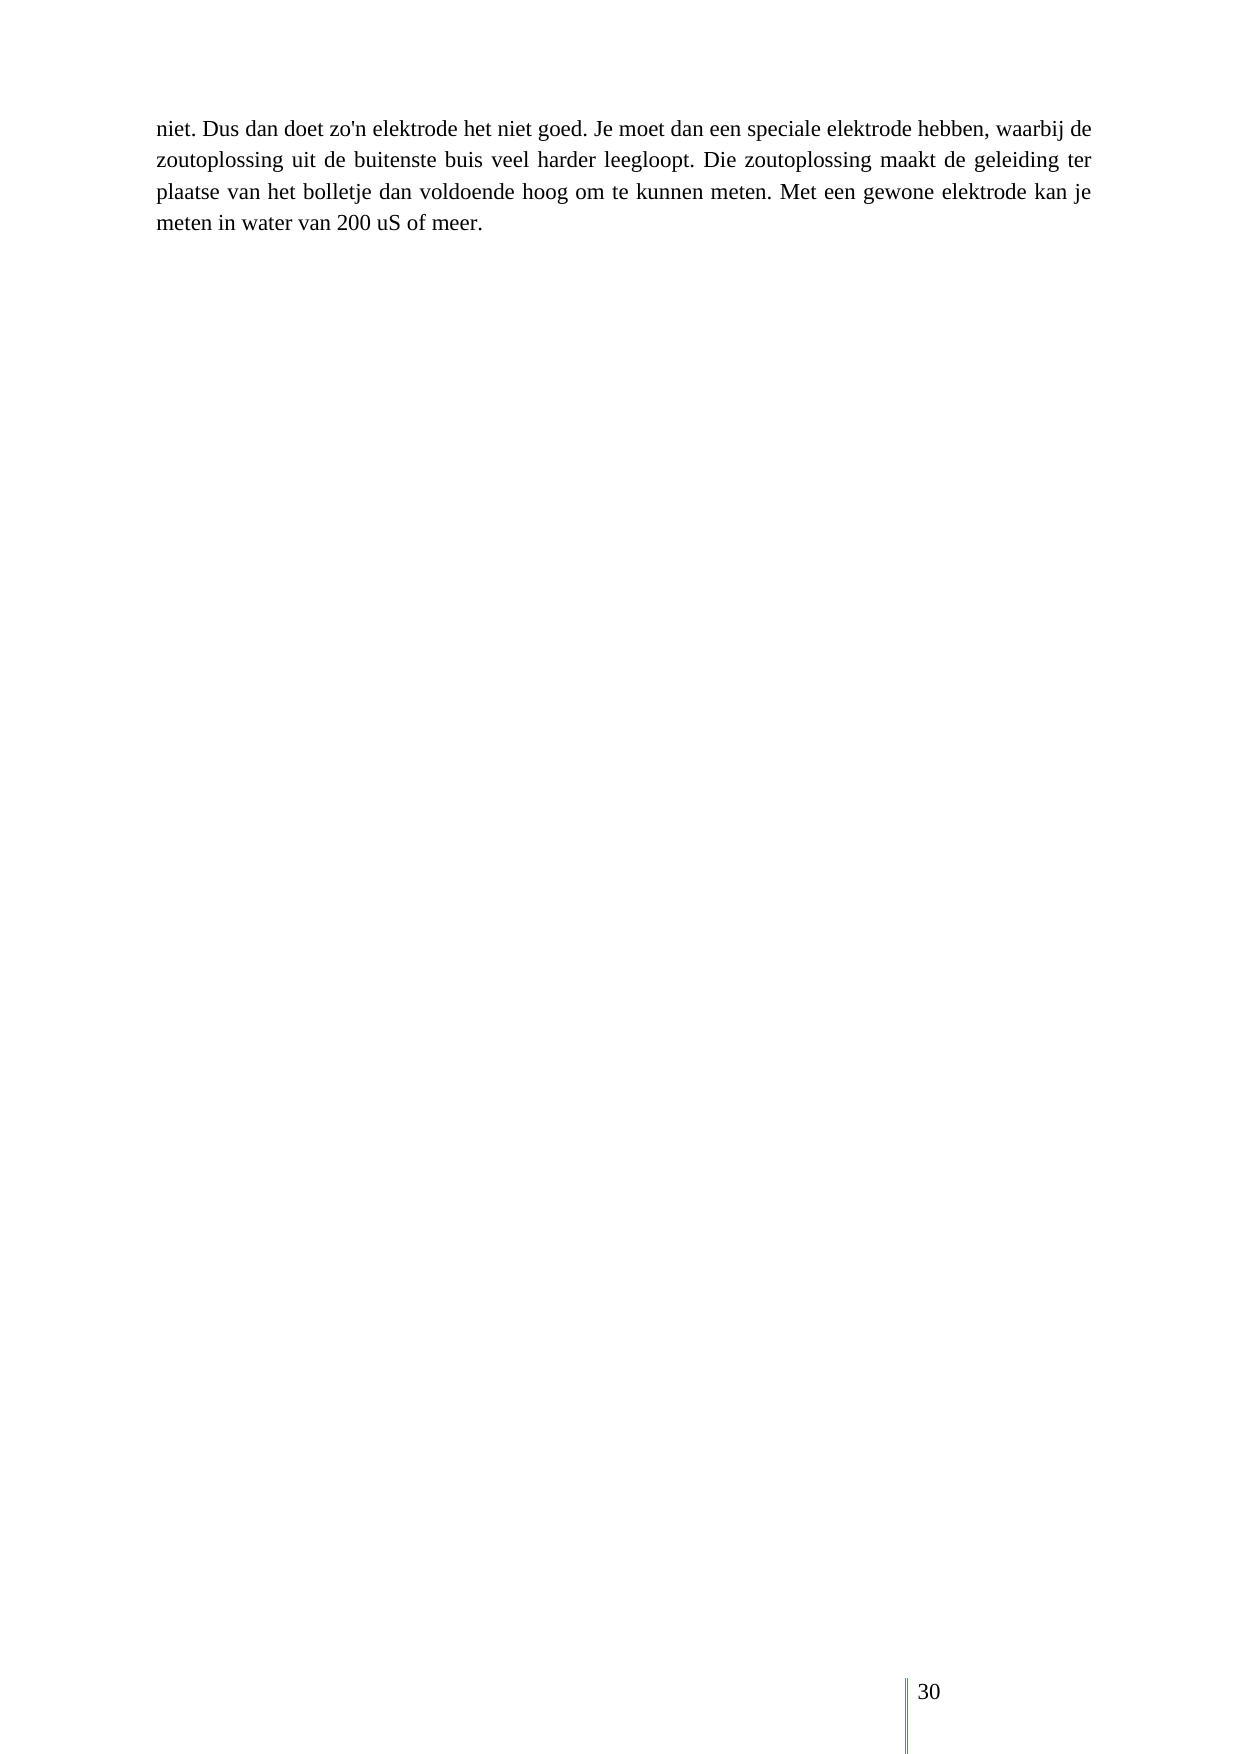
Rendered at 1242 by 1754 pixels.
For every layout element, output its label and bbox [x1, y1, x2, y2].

text [156, 110, 1094, 235]
